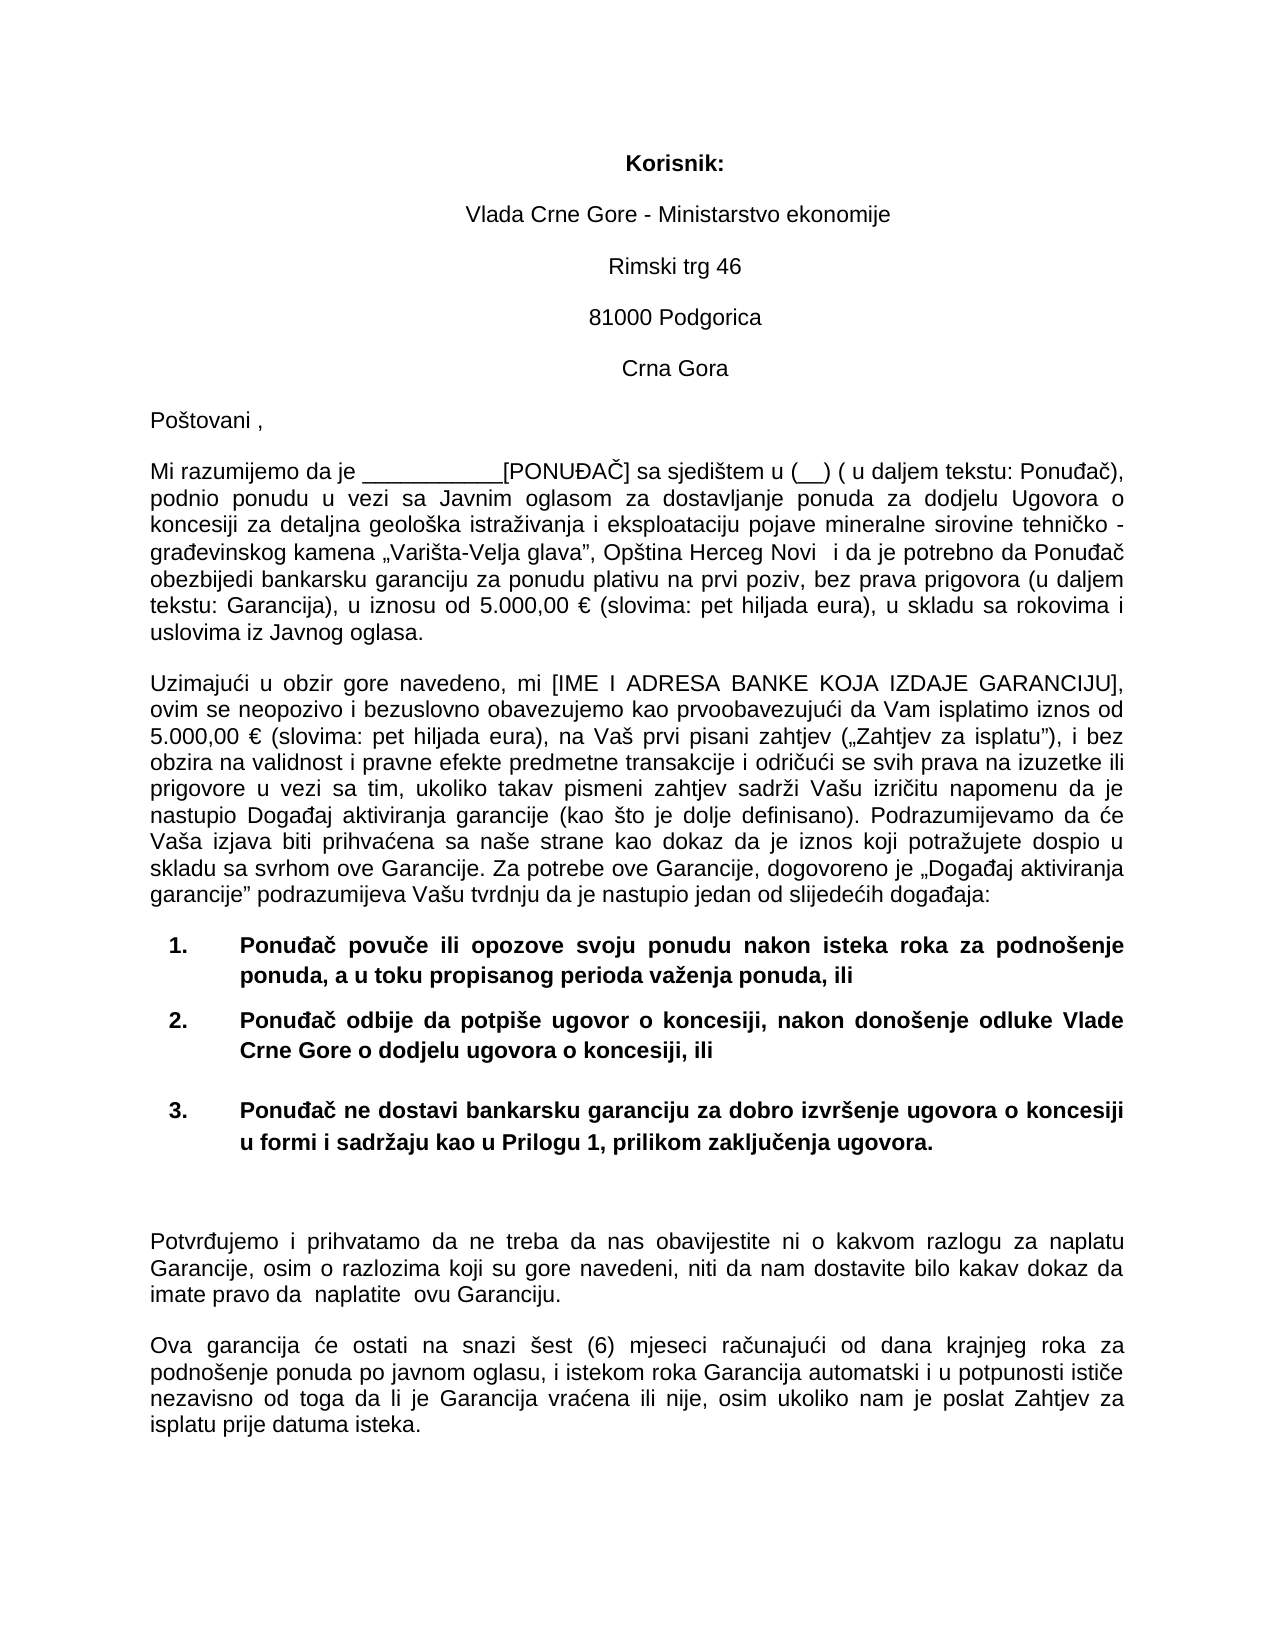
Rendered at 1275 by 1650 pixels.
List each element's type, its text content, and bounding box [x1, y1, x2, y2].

text Mi razumijemo da je ___________[PONUĐAČ] sa sjedištem u (__) ( u daljem tekstu: Ponuđač), podnio ponudu u vezi sa Javnim oglasom za dostavljanje ponuda za dodjelu Ugovora o koncesiji za detaljna geološka istraživanja i eksploataciju pojave mineralne sirovine tehničko - građevinskog kamena „Varišta-Velja glava”, Opština Herceg Novi i da je potrebno da Ponuđač obezbijedi bankarsku garanciju za ponudu plativu na prvi poziv, bez prava prigovora (u daljem tekstu: Garancija), u iznosu od 5.000,00 € (slovima: pet hiljada eura), u skladu sa rokovima i uslovima iz Javnog oglasa. [150, 458, 1125, 645]
text Potvrđujemo i prihvatamo da ne treba da nas obavijestite ni o kakvom razlogu za naplatu Garancije, osim o razlozima koji su gore navedeni, niti da nam dostavite bilo kakav dokaz da imate pravo da naplatite ovu Garanciju. [150, 1228, 1125, 1307]
text 81000 Podgorica [225, 304, 1125, 330]
text Poštovani , [150, 407, 1125, 433]
text Ponuđač povuče ili opozove svoju ponudu nakon isteka roka za podnošenje ponuda, a u toku propisanog perioda važenja ponuda, ili [169, 932, 1125, 989]
text Ponuđač ne dostavi bankarsku garanciju za dobro izvršenje ugovora o koncesiji u formi i sadržaju kao u Prilogu 1, prilikom zaključenja ugovora. [169, 1097, 1125, 1155]
text Korisnik: [225, 150, 1125, 176]
text Rimski trg 46 [225, 253, 1125, 279]
text Crna Gora [225, 355, 1125, 382]
text Vlada Crne Gore - Ministarstvo ekonomije [225, 201, 1125, 228]
text Ova garancija će ostati na snazi šest (6) mjeseci računajući od dana krajnjeg roka za podnošenje ponuda po javnom oglasu, i istekom roka Garancija automatski i u potpunosti ističe nezavisno od toga da li je Garancija vraćena ili nije, osim ukoliko nam je poslat Zahtjev za isplatu prije datuma isteka. [150, 1332, 1125, 1438]
text Ponuđač odbije da potpiše ugovor o koncesiji, nakon donošenje odluke Vlade Crne Gore o dodjelu ugovora o koncesiji, ili [169, 1007, 1125, 1064]
text Uzimajući u obzir gore navedeno, mi [IME I ADRESA BANKE KOJA IZDAJE GARANCIJU], ovim se neopozivo i bezuslovno obavezujemo kao prvoobavezujući da Vam isplatimo iznos od 5.000,00 € (slovima: pet hiljada eura), na Vaš prvi pisani zahtjev („Zahtjev za isplatu”), i bez obzira na validnost i pravne efekte predmetne transakcije i odričući se svih prava na izuzetke ili prigovore u vezi sa tim, ukoliko takav pismeni zahtjev sadrži Vašu izričitu napomenu da je nastupio Događaj aktiviranja garancije (kao što je dolje definisano). Podrazumijevamo da će Vaša izjava biti prihvaćena sa naše strane kao dokaz da je iznos koji potražujete dospio u skladu sa svrhom ove Garancije. Za potrebe ove Garancije, dogovoreno je „Događaj aktiviranja garancije” podrazumijeva Vašu tvrdnju da je nastupio jedan od slijedećih događaja: [150, 670, 1125, 907]
